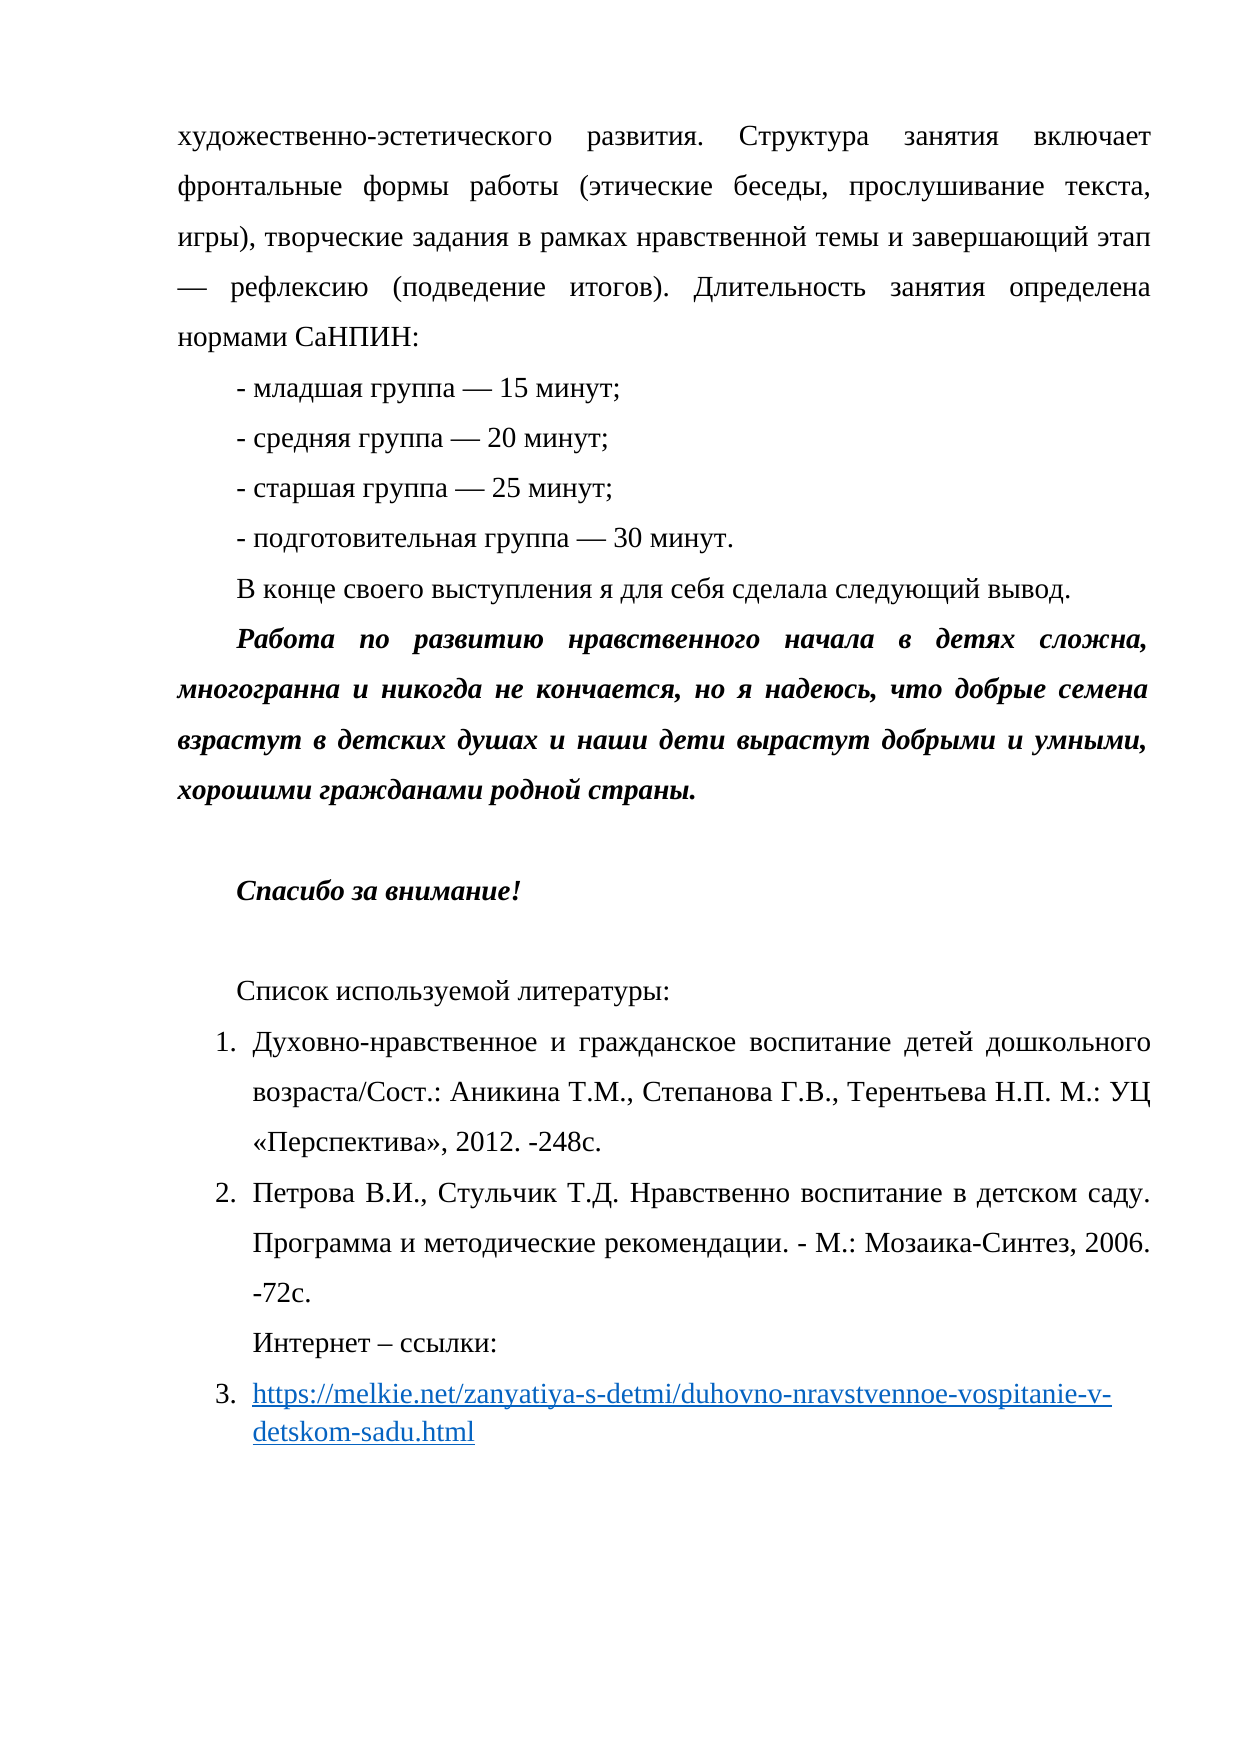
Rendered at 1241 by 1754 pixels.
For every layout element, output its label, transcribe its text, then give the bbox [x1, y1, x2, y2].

text Список используемой литературы: [177, 973, 1152, 1007]
list Петрова В.И., Стульчик Т.Д. Нравственно воспитание в детском саду. Программа и методические рекомендации. - М.: Мозаика-Синтез, 2006. -72с. [215, 1175, 1152, 1309]
text - старшая группа — 25 минут; [177, 470, 1152, 504]
text Работа по развитию нравственного начала в детях сложна, многогранна и никогда не кончается, но я надеюсь, что добрые семена взрастут в детских душах и наши дети вырастут добрыми и умными, хорошими гражданами родной страны. [177, 621, 1152, 806]
text Интернет – ссылки: [252, 1326, 1152, 1359]
text - младшая группа — 15 минут; [177, 370, 1152, 403]
list Духовно-нравственное и гражданское воспитание детей дошкольного возраста/Сост.: Аникина Т.М., Степанова Г.В., Терентьева Н.П. М.: УЦ «Перспектива», 2012. -248с. [215, 1024, 1152, 1158]
text В конце своего выступления я для себя сделала следующий вывод. [177, 571, 1152, 604]
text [177, 118, 1152, 353]
text - средняя группа — 20 минут; [177, 420, 1152, 453]
text Спасибо за внимание! [177, 873, 1152, 906]
text - подготовительная группа — 30 минут. [177, 521, 1152, 554]
list https://melkie.net/zanyatiya-s-detmi/duhovno-nravstvennoe-vospitanie-v-detskom-sadu.html [215, 1376, 1152, 1448]
